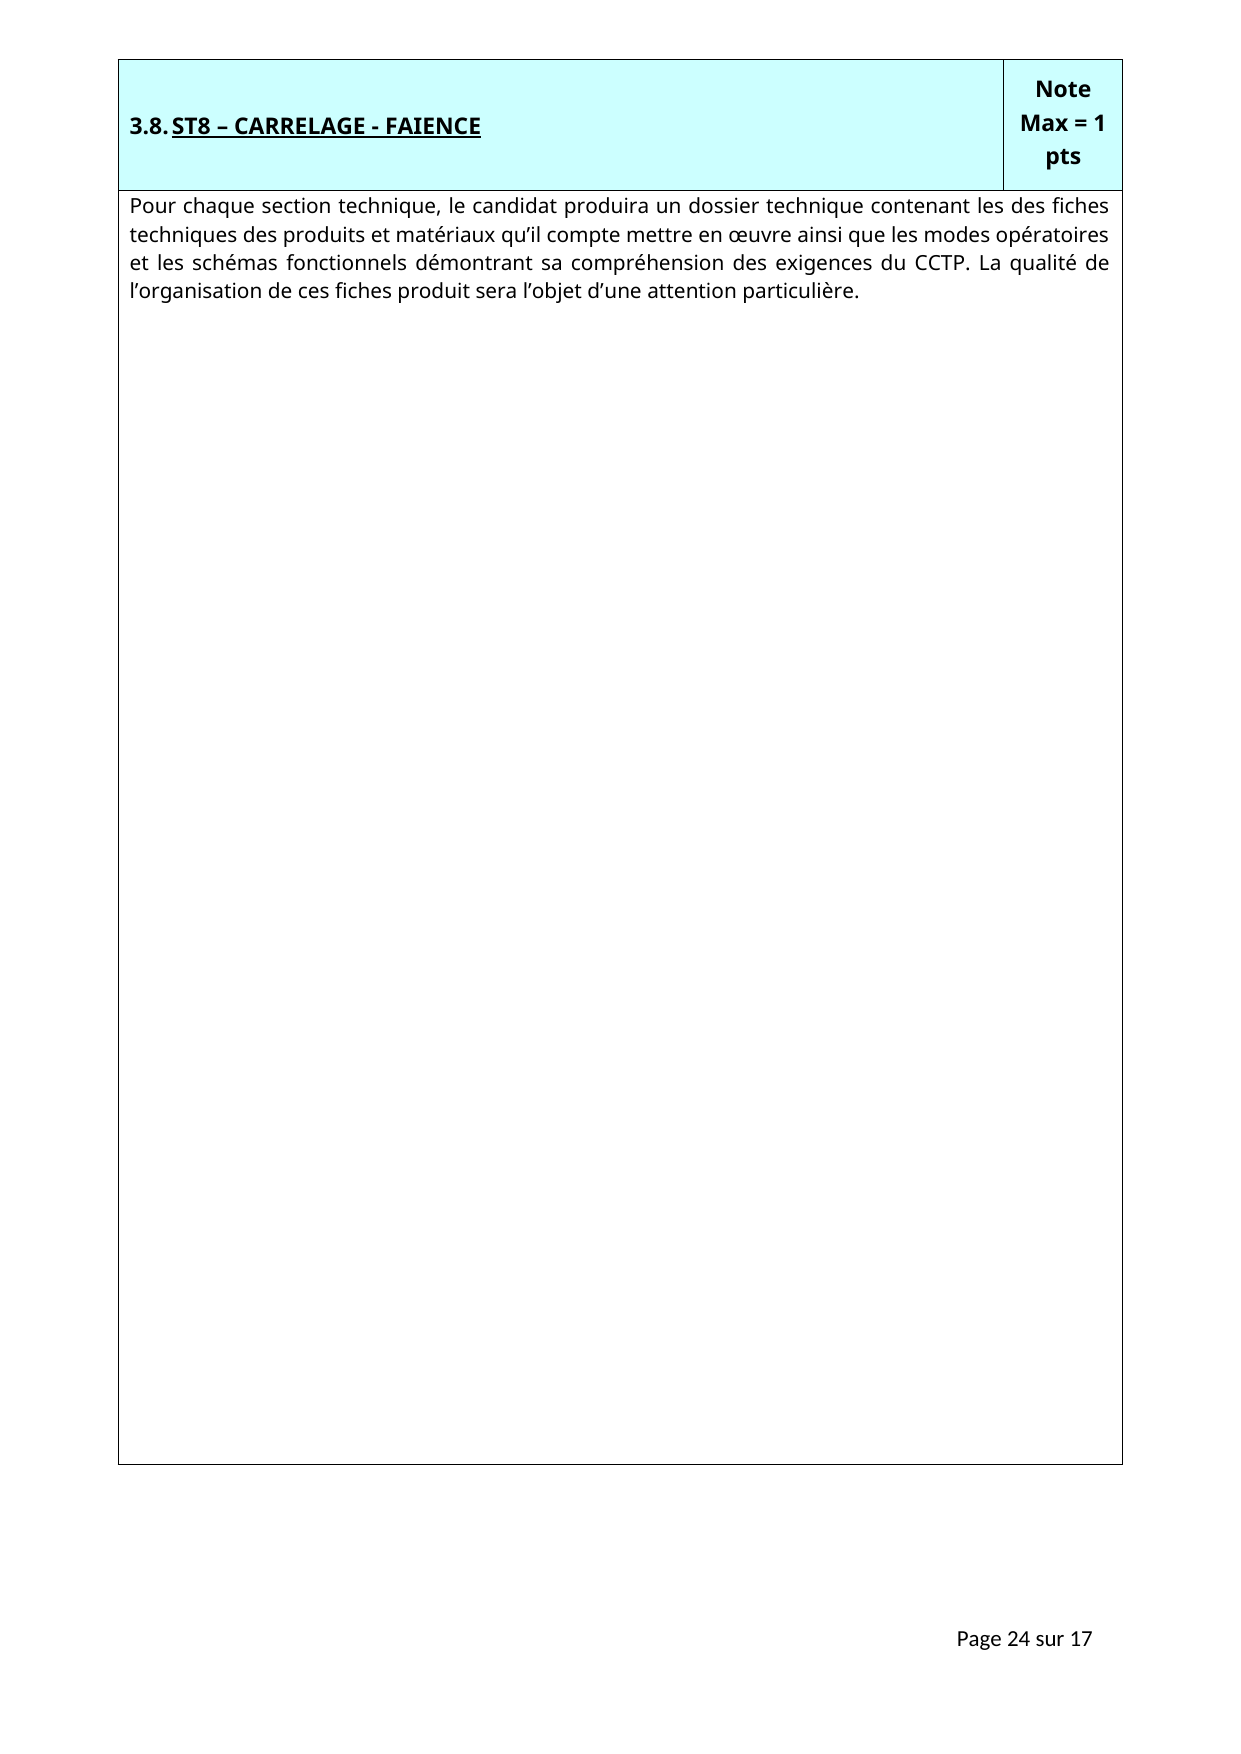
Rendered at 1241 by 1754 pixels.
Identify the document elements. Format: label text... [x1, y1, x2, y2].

table_cell Note Max = 1 pts [1004, 60, 1122, 190]
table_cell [119, 191, 1122, 1464]
table_cell ST8 – CARRELAGE - FAIENCE [119, 60, 1003, 190]
